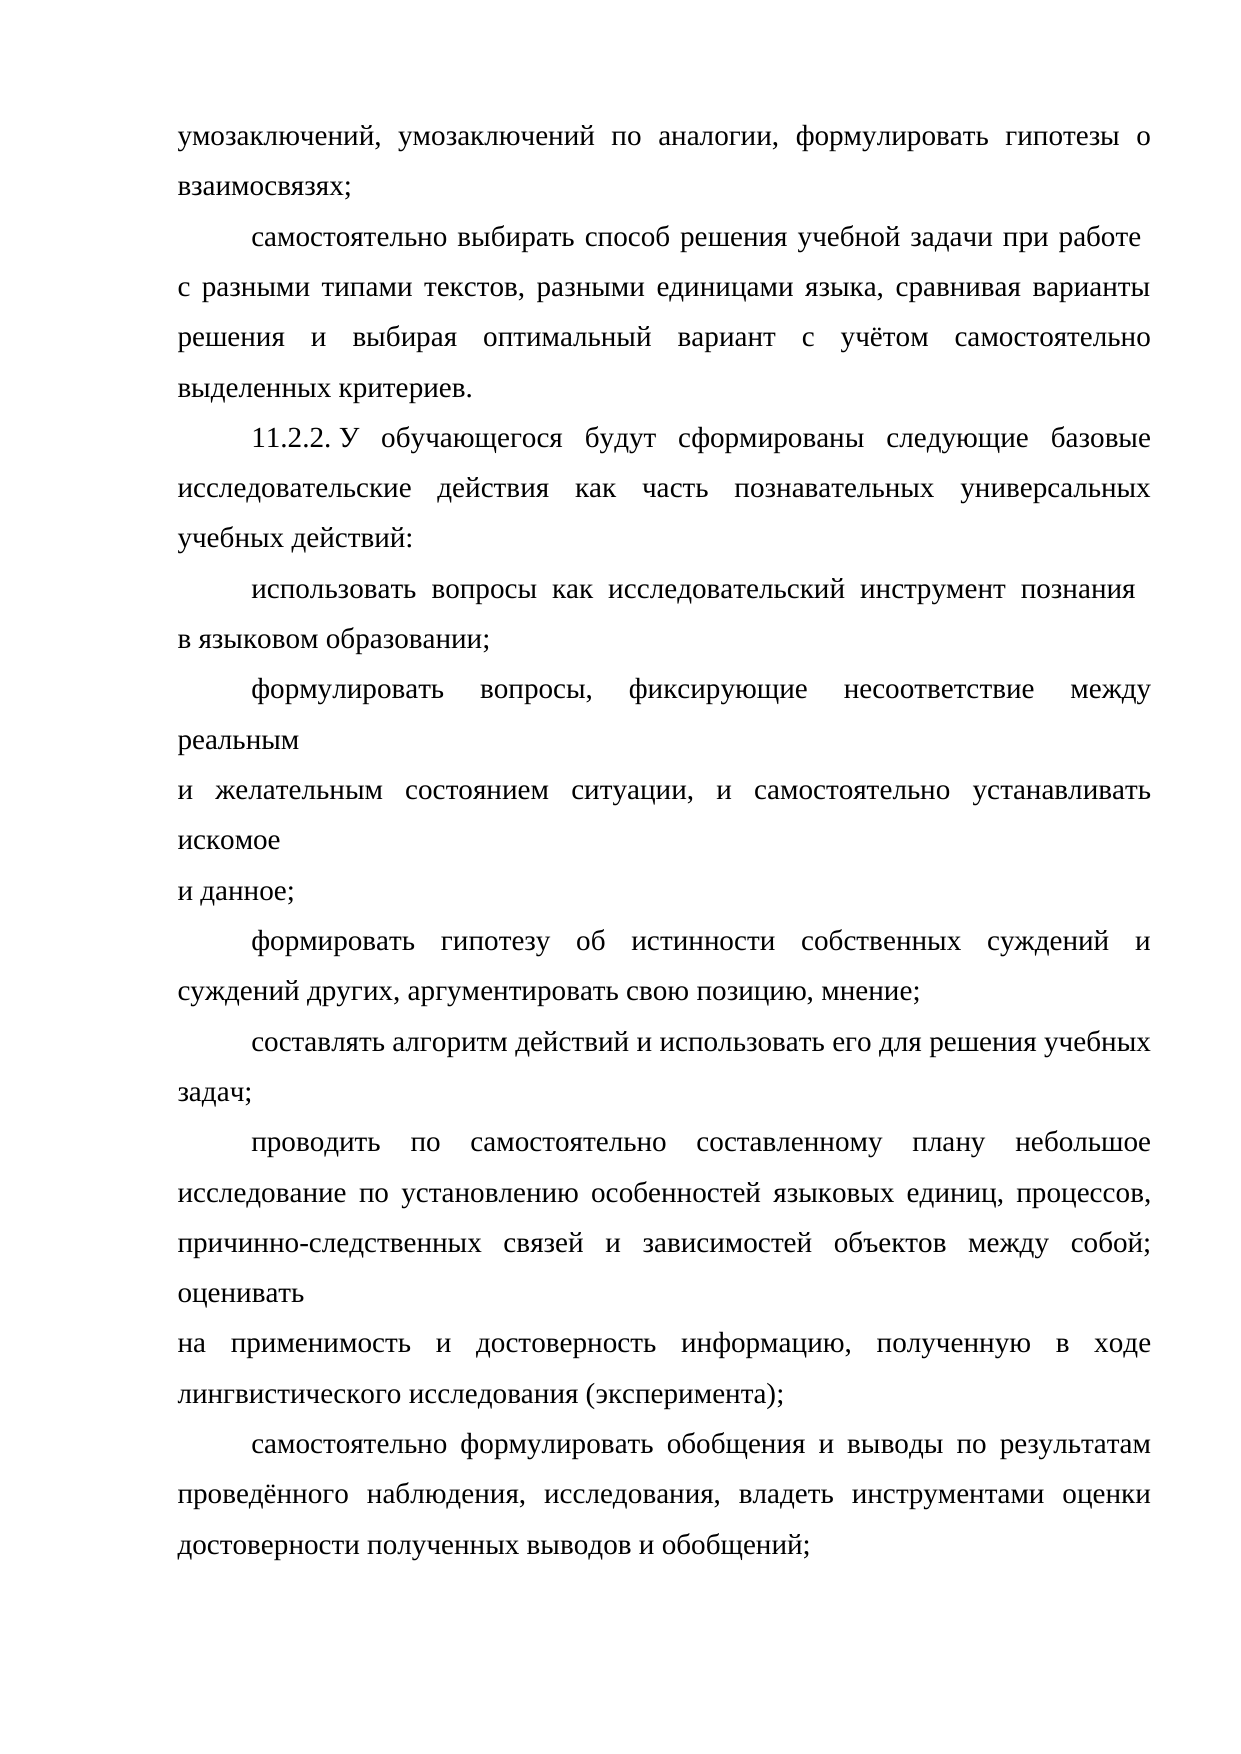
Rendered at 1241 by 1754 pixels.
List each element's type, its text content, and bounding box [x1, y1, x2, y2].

text проводить по самостоятельно составленному плану небольшое исследование по установлению особенностей языковых единиц, процессов, причинно-следственных связей и зависимостей объектов между собой; оценивать на применимость и достоверность информацию, полученную в ходе лингвистического исследования (эксперимента); [177, 1124, 1152, 1409]
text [177, 118, 1152, 202]
text использовать вопросы как исследовательский инструмент познания в языковом образовании; [177, 571, 1152, 655]
text формулировать вопросы, фиксирующие несоответствие между реальным и желательным состоянием ситуации, и самостоятельно устанавливать искомое и данное; [177, 672, 1152, 906]
text составлять алгоритм действий и использовать его для решения учебных задач; [177, 1024, 1152, 1108]
text формировать гипотезу об истинности собственных суждений и суждений других, аргументировать свою позицию, мнение; [177, 923, 1152, 1007]
text самостоятельно выбирать способ решения учебной задачи при работе с разными типами текстов, разными единицами языка, сравнивая варианты решения и выбирая оптимальный вариант с учётом самостоятельно выделенных критериев. [177, 219, 1152, 403]
text самостоятельно формулировать обобщения и выводы по результатам проведённого наблюдения, исследования, владеть инструментами оценки достоверности полученных выводов и обобщений; [177, 1426, 1152, 1560]
text 11.2.2. У обучающегося будут сформированы следующие базовые исследовательские действия как часть познавательных универсальных учебных действий: [177, 420, 1152, 554]
